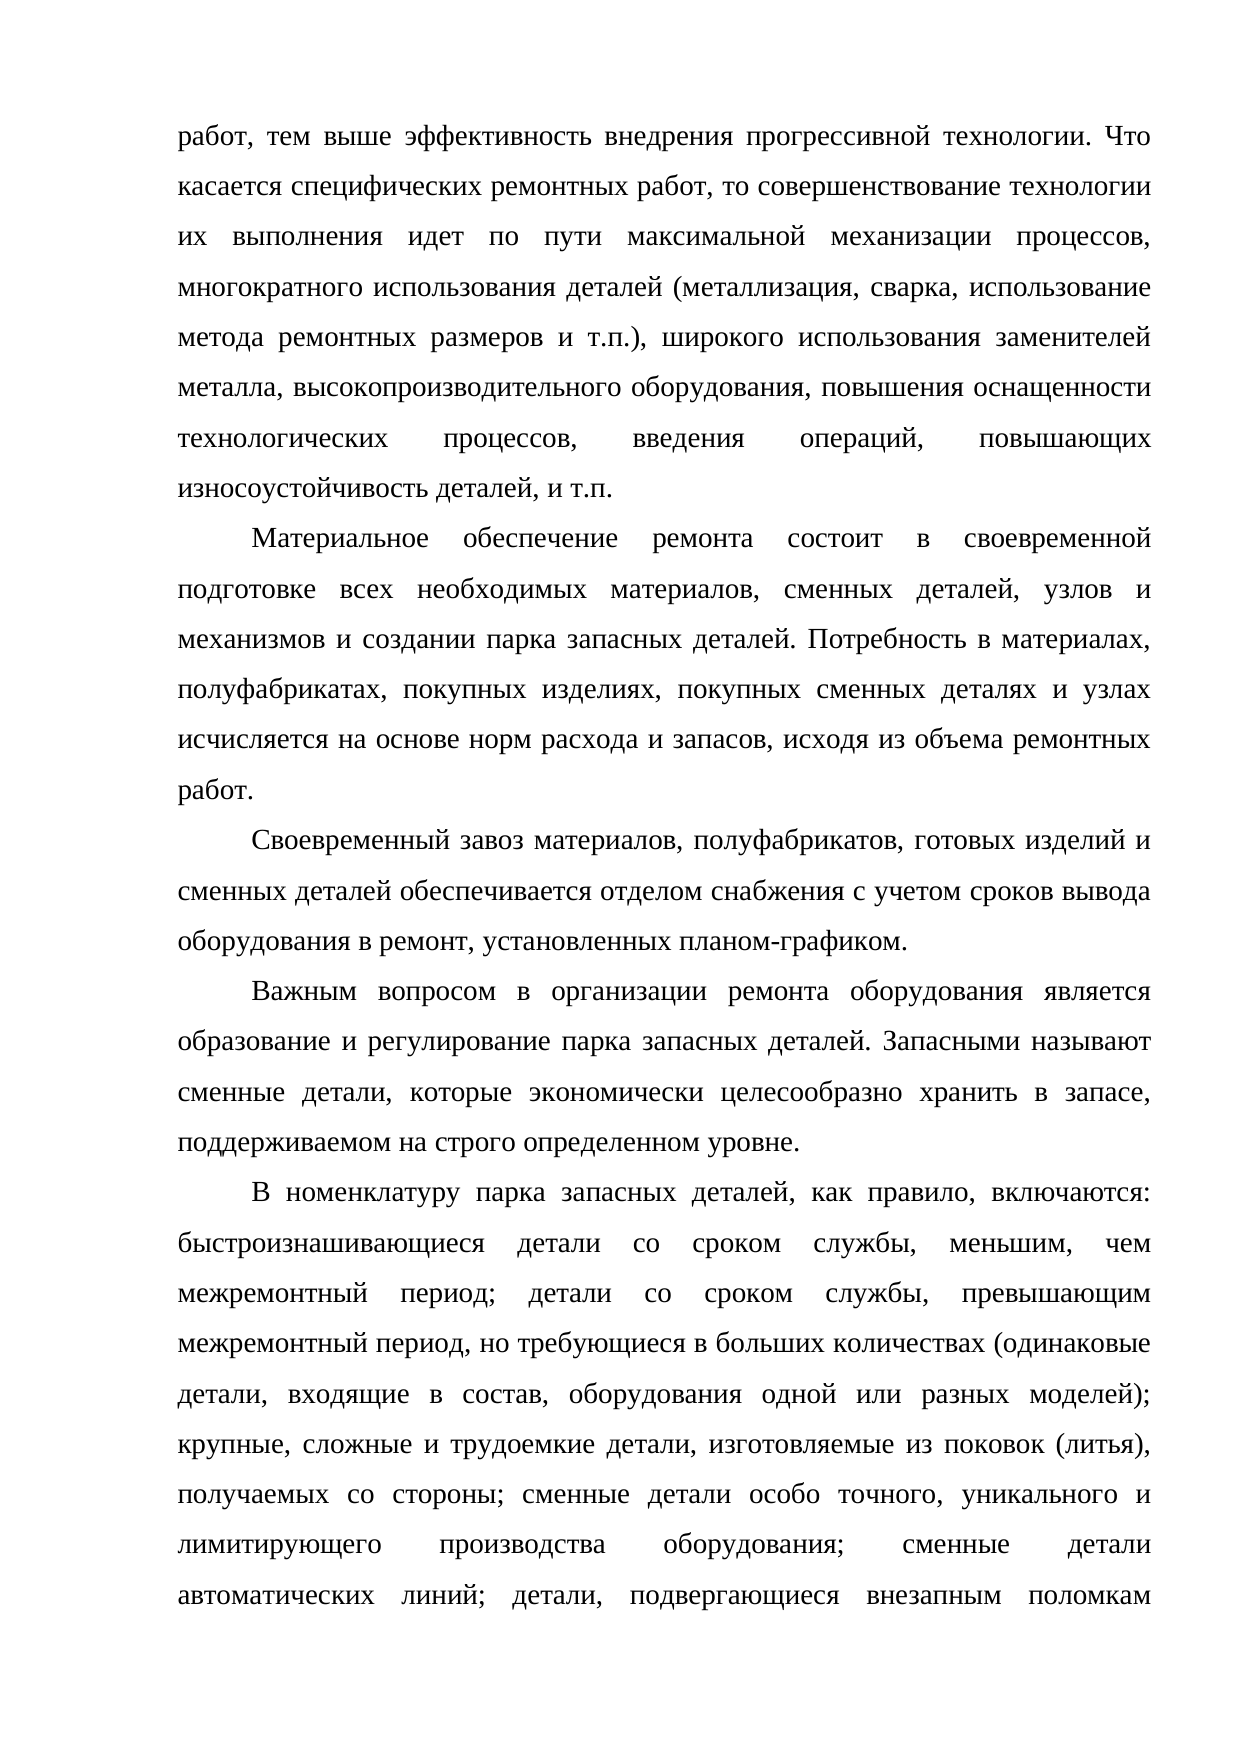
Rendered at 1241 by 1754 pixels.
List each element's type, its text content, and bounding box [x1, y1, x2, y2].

text Важным вопросом в организации ремонта оборудования является образование и регулирование парка запасных деталей. Запасными называют сменные детали, которые экономически целесообразно хранить в запасе, поддерживаемом на строго определенном уровне. [177, 973, 1152, 1158]
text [177, 1175, 1152, 1611]
text Своевременный завоз материалов, полуфабрикатов, готовых изделий и сменных деталей обеспечивается отделом снабжения с учетом сроков вывода оборудования в ремонт, установленных планом-графиком. [177, 822, 1152, 957]
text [177, 118, 1152, 504]
text Материальное обеспечение ремонта состоит в своевременной подготовке всех необходимых материалов, сменных деталей, узлов и механизмов и создании парка запасных деталей. Потребность в материалах, полуфабрикатах, покупных изделиях, покупных сменных деталях и узлах исчисляется на основе норм расхода и запасов, исходя из объема ремонтных работ. [177, 521, 1152, 806]
